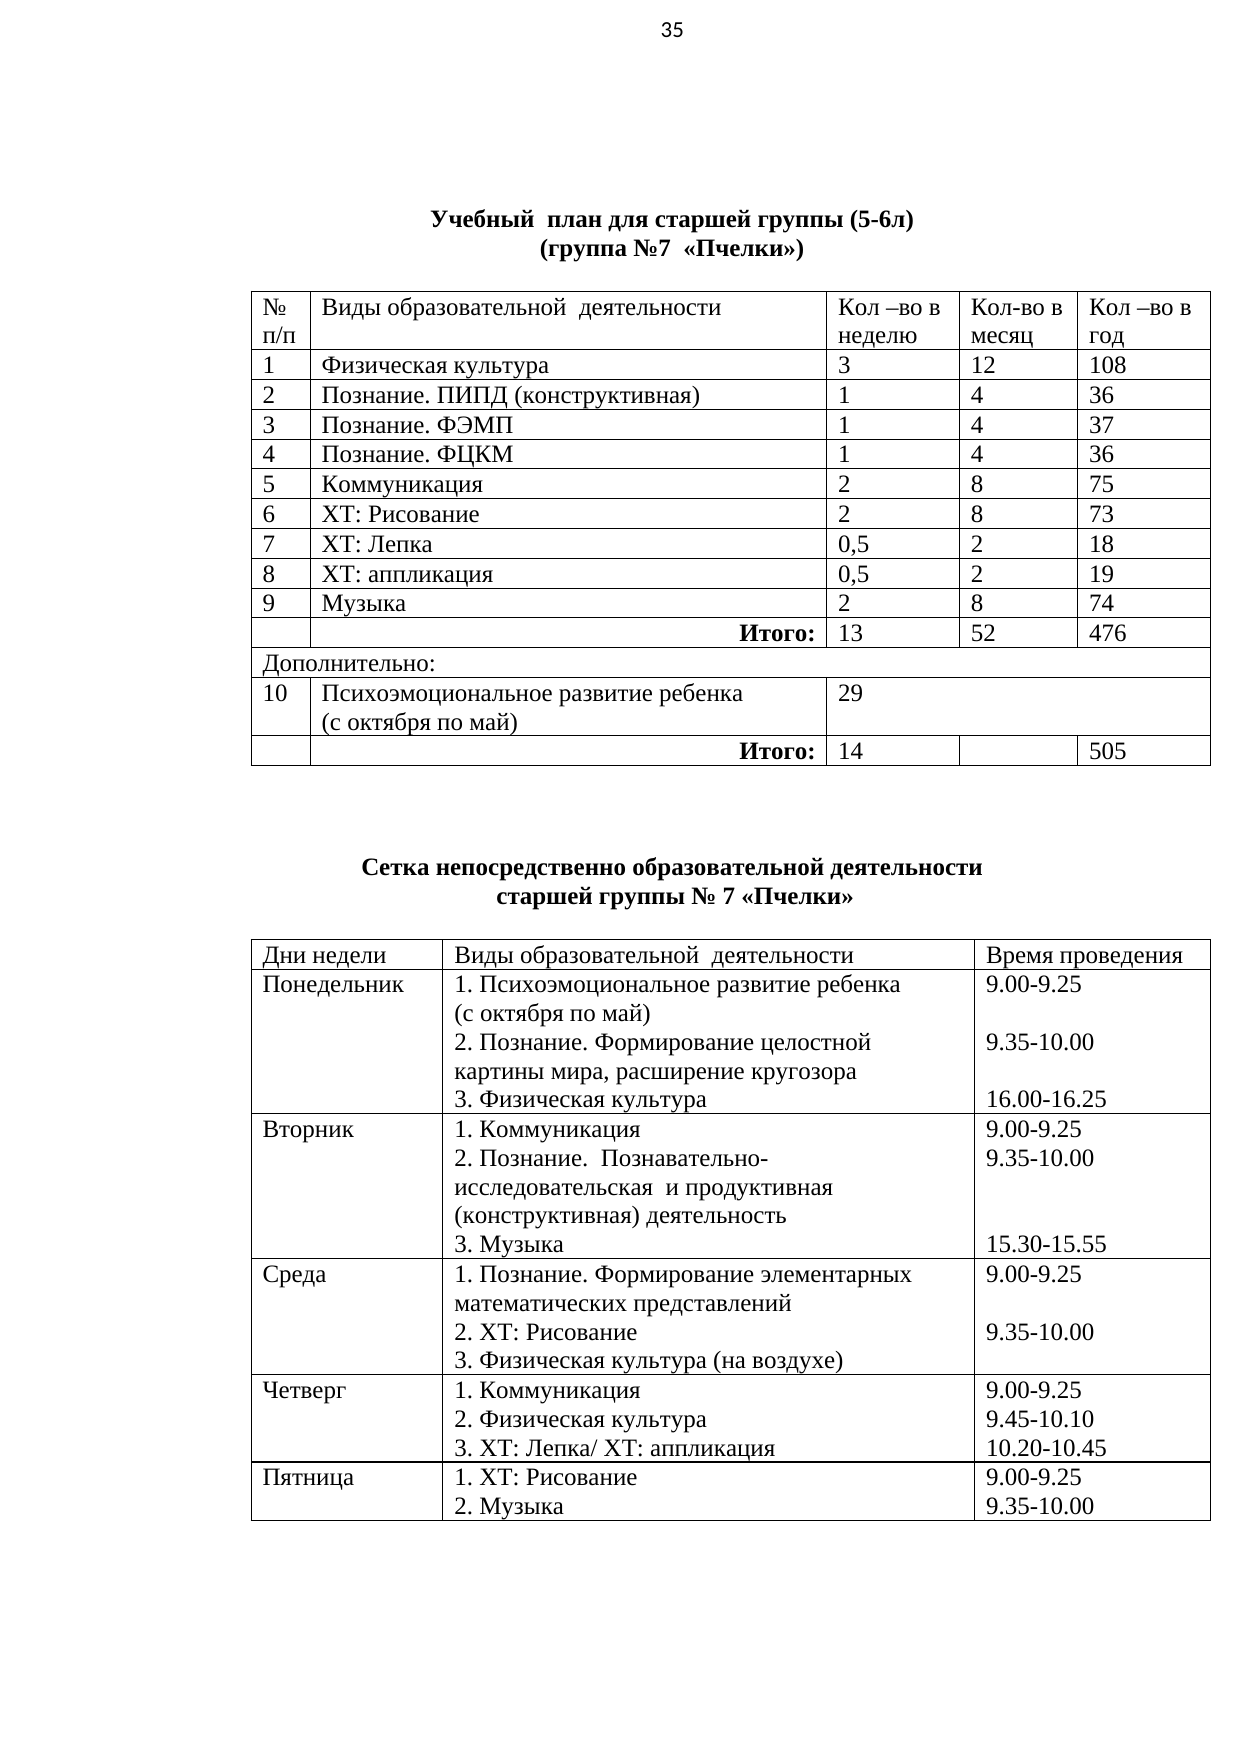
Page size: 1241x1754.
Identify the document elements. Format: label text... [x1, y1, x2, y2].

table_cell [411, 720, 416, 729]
text старшей группы № 7 «Пчелки» [177, 881, 1167, 910]
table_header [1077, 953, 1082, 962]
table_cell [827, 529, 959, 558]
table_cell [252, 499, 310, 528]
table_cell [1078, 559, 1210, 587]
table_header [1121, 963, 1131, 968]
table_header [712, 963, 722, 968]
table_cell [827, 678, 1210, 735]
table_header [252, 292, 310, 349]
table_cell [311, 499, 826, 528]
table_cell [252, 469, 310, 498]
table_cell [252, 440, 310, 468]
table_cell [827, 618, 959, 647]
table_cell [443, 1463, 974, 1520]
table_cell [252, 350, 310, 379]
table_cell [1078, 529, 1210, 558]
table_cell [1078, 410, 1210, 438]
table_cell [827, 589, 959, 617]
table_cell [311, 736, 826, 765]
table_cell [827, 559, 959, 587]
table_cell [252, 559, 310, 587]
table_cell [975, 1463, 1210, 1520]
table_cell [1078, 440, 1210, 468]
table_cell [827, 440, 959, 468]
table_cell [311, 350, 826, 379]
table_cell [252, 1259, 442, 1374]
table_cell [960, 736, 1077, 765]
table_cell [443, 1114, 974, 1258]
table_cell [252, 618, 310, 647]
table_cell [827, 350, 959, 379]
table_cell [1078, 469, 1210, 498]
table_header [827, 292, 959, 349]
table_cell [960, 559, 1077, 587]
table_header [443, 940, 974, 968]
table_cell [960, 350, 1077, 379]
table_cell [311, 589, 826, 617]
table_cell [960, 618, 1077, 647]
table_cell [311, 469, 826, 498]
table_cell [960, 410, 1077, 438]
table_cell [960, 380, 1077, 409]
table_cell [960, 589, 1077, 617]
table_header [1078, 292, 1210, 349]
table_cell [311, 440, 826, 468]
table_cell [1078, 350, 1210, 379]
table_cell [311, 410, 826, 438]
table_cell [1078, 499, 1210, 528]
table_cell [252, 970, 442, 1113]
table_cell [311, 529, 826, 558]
text Учебный план для старшей группы (5-6л) [177, 204, 1167, 233]
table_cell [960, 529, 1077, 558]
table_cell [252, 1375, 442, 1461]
text Сетка непосредственно образовательной деятельности [177, 852, 1167, 881]
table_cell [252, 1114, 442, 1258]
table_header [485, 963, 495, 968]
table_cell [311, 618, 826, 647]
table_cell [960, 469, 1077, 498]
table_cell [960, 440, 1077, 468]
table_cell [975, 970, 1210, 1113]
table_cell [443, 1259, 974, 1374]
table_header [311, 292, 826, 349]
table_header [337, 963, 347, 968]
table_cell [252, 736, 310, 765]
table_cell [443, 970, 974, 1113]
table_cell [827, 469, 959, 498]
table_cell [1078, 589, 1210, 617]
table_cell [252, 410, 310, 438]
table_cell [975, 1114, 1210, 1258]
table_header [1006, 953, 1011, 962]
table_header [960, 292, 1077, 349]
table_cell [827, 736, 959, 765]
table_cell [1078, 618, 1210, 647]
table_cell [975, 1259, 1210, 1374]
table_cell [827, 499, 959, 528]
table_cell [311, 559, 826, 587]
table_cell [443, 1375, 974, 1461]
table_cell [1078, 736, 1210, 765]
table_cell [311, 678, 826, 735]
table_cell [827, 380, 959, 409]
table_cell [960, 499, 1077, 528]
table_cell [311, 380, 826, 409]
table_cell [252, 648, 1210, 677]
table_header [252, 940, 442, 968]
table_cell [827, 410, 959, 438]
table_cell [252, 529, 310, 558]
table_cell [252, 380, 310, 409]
text (группа №7 «Пчелки») [177, 233, 1167, 262]
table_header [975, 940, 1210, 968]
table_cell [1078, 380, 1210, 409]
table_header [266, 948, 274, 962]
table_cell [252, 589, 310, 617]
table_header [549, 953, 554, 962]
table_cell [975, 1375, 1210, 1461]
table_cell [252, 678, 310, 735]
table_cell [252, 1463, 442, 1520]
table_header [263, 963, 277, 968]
